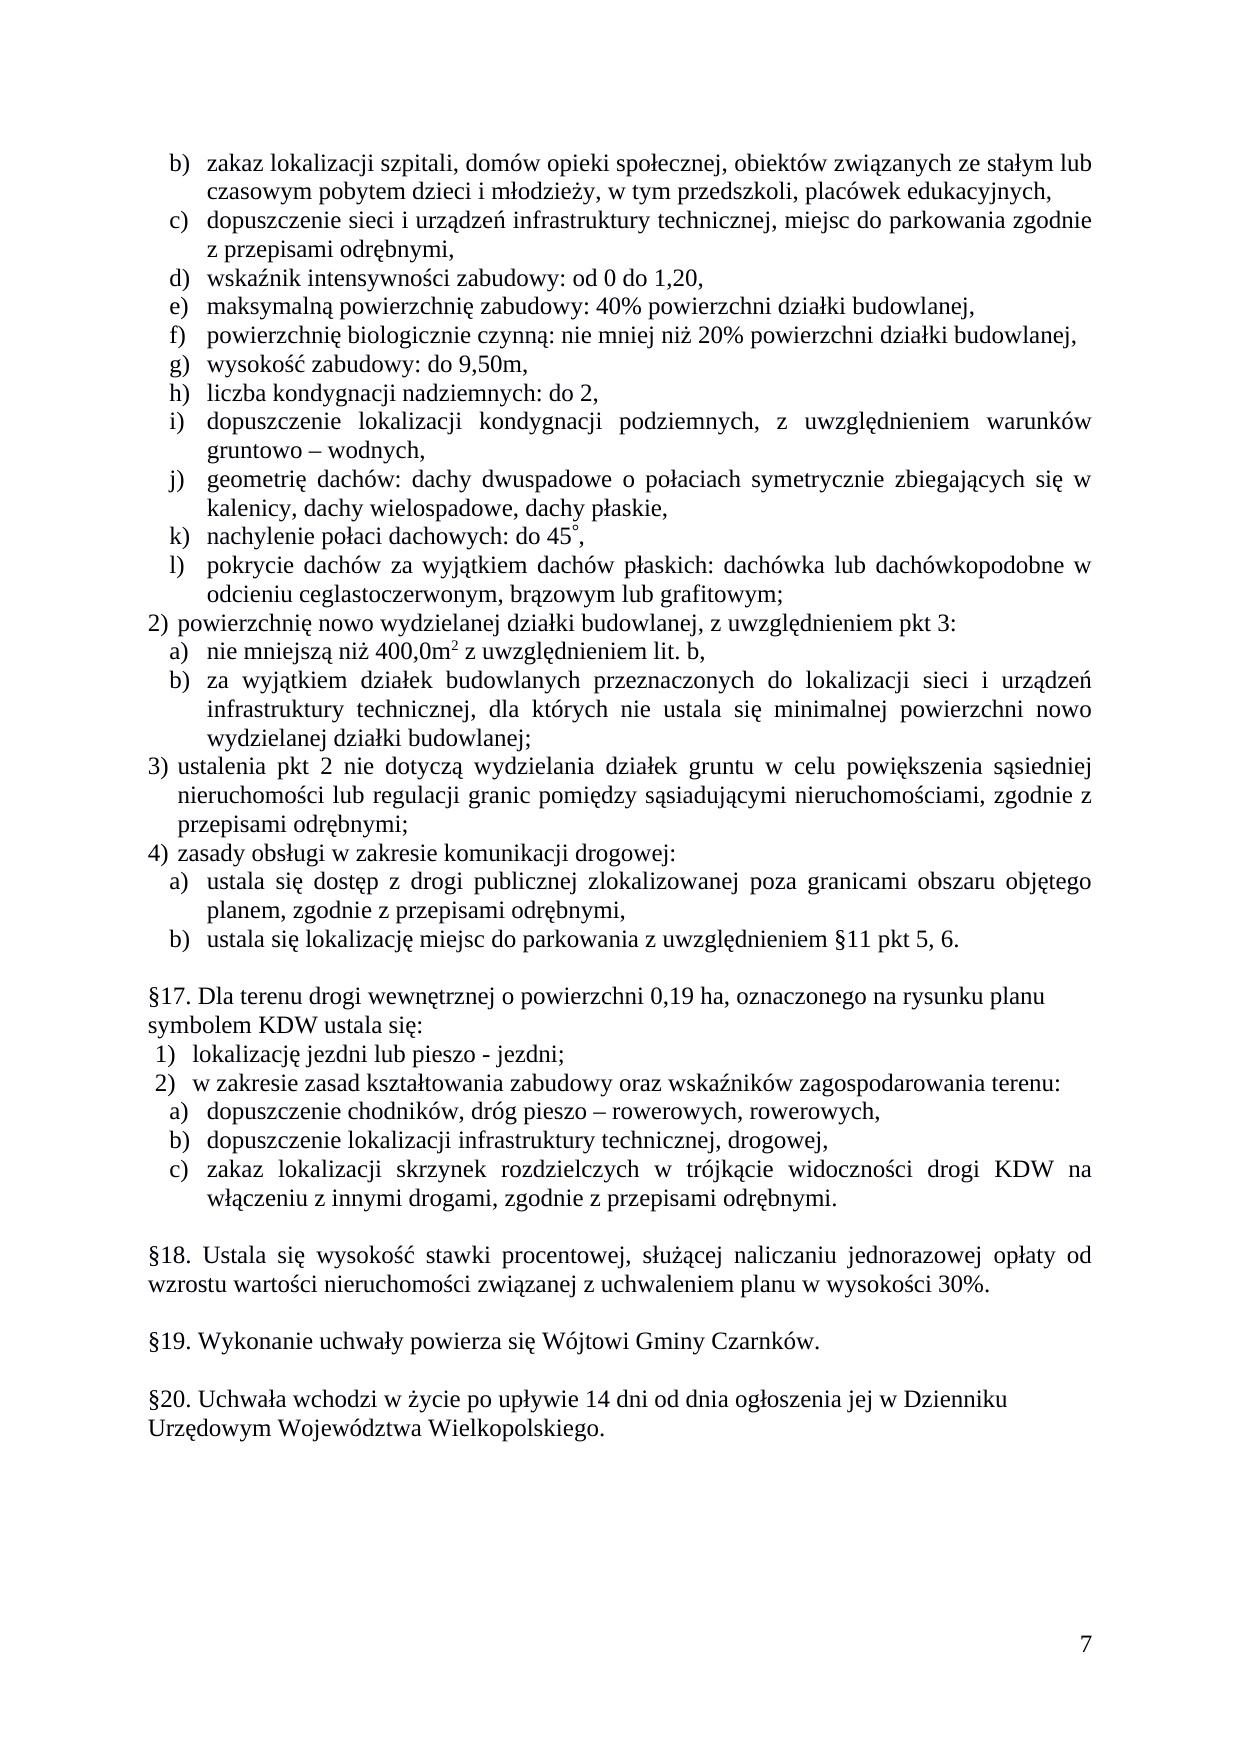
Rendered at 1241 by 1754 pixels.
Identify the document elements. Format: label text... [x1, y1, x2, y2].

text §20. Uchwała wchodzi w życie po upływie 14 dni od dnia ogłoszenia jej w Dzienniku [148, 1384, 1093, 1413]
list ustala się dostęp z drogi publicznej zlokalizowanej poza granicami obszaru objętego planem, zgodnie z przepisami odrębnymi, [169, 866, 1093, 924]
list powierzchnię biologicznie czynną: nie mniej niż 20% powierzchni działki budowlanej, [169, 320, 1093, 349]
text §19. Wykonanie uchwały powierza się Wójtowi Gminy Czarnków. [148, 1326, 1093, 1355]
list dopuszczenie lokalizacji infrastruktury technicznej, drogowej, [169, 1125, 1093, 1154]
list liczba kondygnacji nadziemnych: do 2, [169, 378, 1093, 406]
list nie mniejszą niż 400,0m2 z uwzględnieniem lit. b, [169, 636, 1093, 665]
list zasady obsługi w zakresie komunikacji drogowej: [148, 838, 1093, 866]
list dopuszczenie chodników, dróg pieszo – rowerowych, rowerowych, [169, 1096, 1093, 1125]
text §18. Ustala się wysokość stawki procentowej, służącej naliczaniu jednorazowej opłaty od wzrostu wartości nieruchomości związanej z uchwaleniem planu w wysokości 30%. [148, 1240, 1093, 1298]
list maksymalną powierzchnię zabudowy: 40% powierzchni działki budowlanej, [169, 291, 1093, 320]
list ustalenia pkt 2 nie dotyczą wydzielania działek gruntu w celu powiększenia sąsiedniej nieruchomości lub regulacji granic pomiędzy sąsiadującymi nieruchomościami, zgodnie z przepisami odrębnymi; [148, 751, 1093, 838]
list wysokość zabudowy: do 9,50m, [169, 349, 1093, 378]
list powierzchnię nowo wydzielanej działki budowlanej, z uwzględnieniem pkt 3: [148, 608, 1093, 636]
list lokalizację jezdni lub pieszo - jezdni; [154, 1039, 1093, 1068]
list ustala się lokalizację miejsc do parkowania z uwzględnieniem §11 pkt 5, 6. [169, 924, 1093, 953]
list pokrycie dachów za wyjątkiem dachów płaskich: dachówka lub dachówkopodobne w odcieniu ceglastoczerwonym, brązowym lub grafitowym; [169, 550, 1093, 608]
list nachylenie połaci dachowych: do 45, [169, 521, 1093, 550]
list wskaźnik intensywności zabudowy: od 0 do 1,20, [169, 263, 1093, 291]
list zakaz lokalizacji szpitali, domów opieki społecznej, obiektów związanych ze stałym lub czasowym pobytem dzieci i młodzieży, w tym przedszkoli, placówek edukacyjnych, [169, 148, 1093, 205]
list dopuszczenie sieci i urządzeń infrastruktury technicznej, miejsc do parkowania zgodnie z przepisami odrębnymi, [169, 205, 1093, 263]
list dopuszczenie lokalizacji kondygnacji podziemnych, z uwzględnieniem warunków gruntowo – wodnych, [169, 406, 1093, 464]
list za wyjątkiem działek budowlanych przeznaczonych do lokalizacji sieci i urządzeń infrastruktury technicznej, dla których nie ustala się minimalnej powierzchni nowo wydzielanej działki budowlanej; [169, 665, 1093, 751]
text §17. Dla terenu drogi wewnętrznej o powierzchni 0,19 ha, oznaczonego na rysunku planu symbolem KDW ustala się: [148, 981, 1093, 1039]
list geometrię dachów: dachy dwuspadowe o połaciach symetrycznie zbiegających się w kalenicy, dachy wielospadowe, dachy płaskie, [169, 464, 1093, 521]
list zakaz lokalizacji skrzynek rozdzielczych w trójkącie widoczności drogi KDW na włączeniu z innymi drogami, zgodnie z przepisami odrębnymi. [169, 1154, 1093, 1211]
list w zakresie zasad kształtowania zabudowy oraz wskaźników zagospodarowania terenu: [154, 1068, 1093, 1096]
text Urzędowym Województwa Wielkopolskiego. [148, 1413, 1093, 1441]
